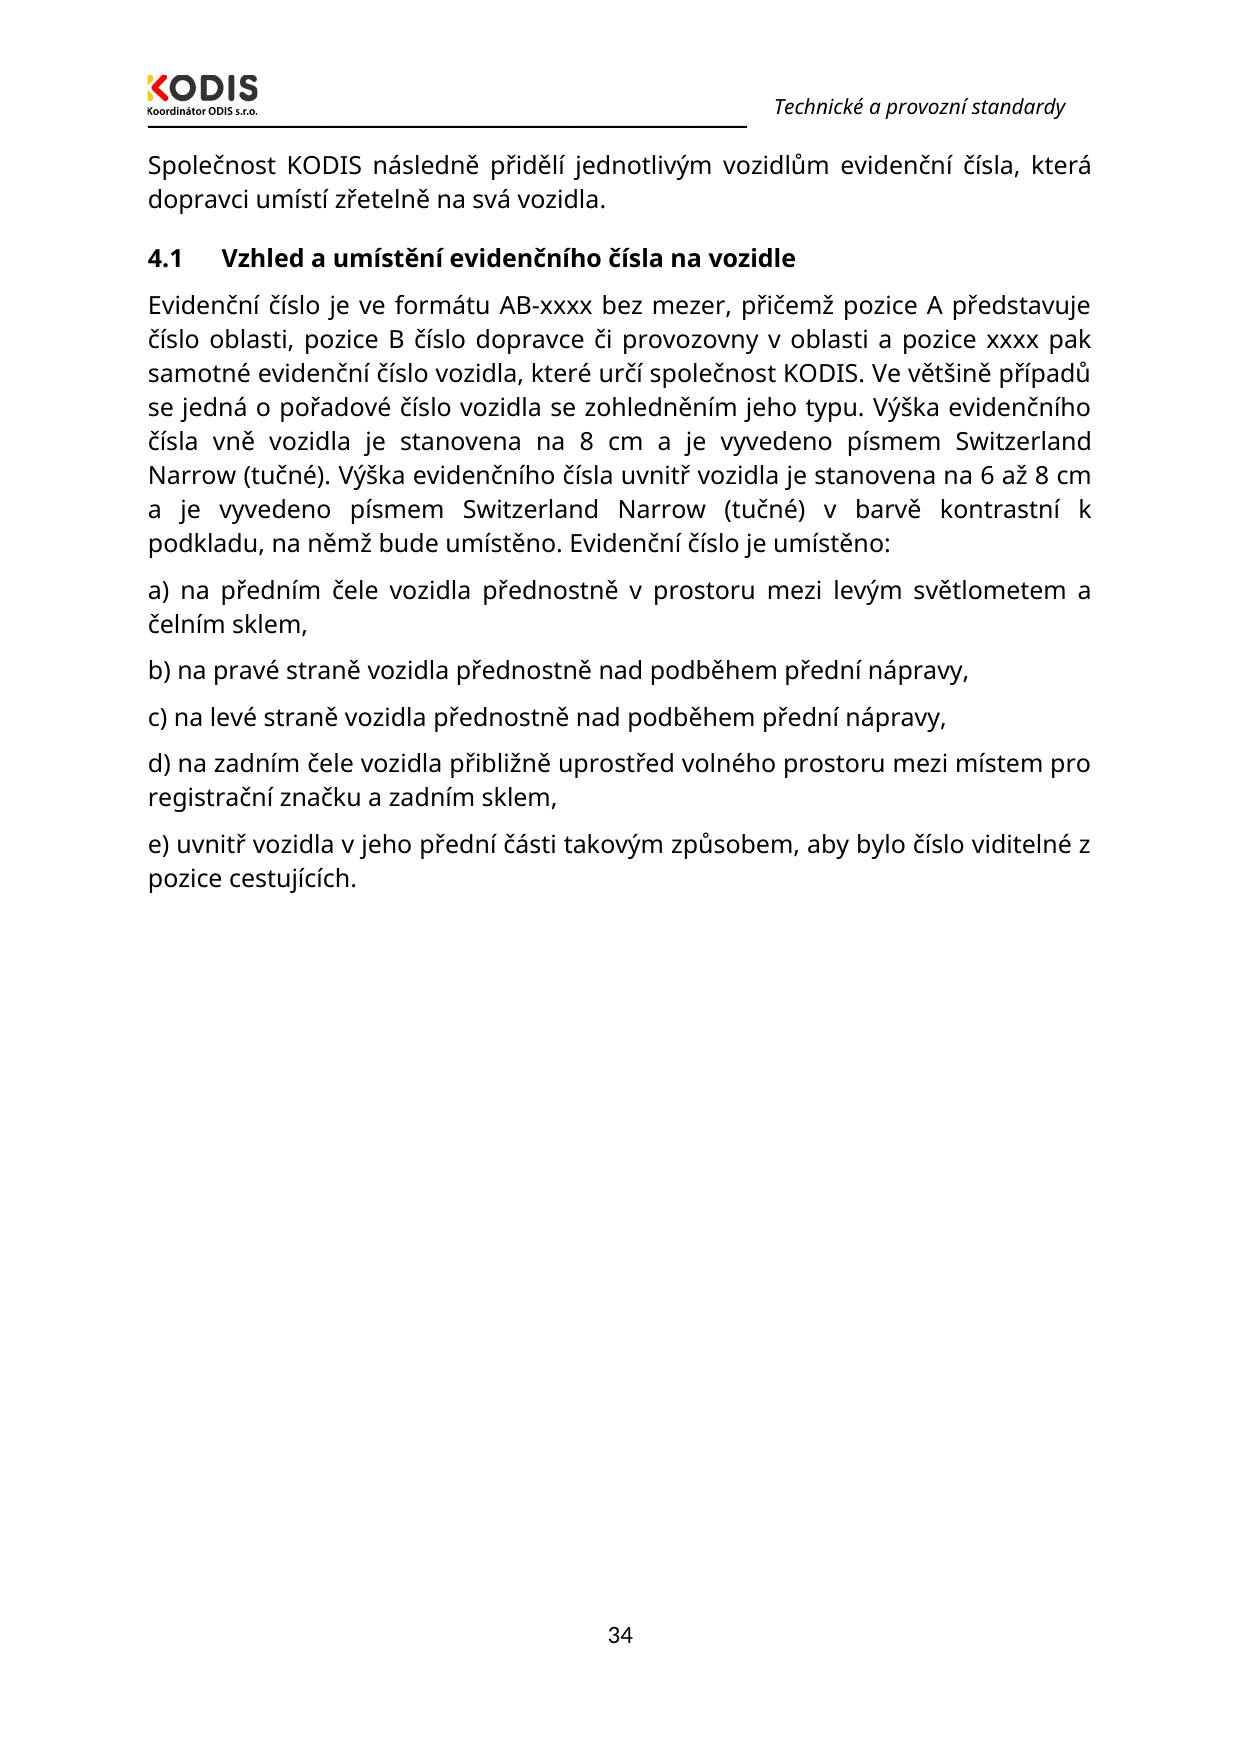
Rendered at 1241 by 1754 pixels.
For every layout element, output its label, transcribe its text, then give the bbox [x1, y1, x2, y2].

text b) na pravé straně vozidla přednostně nad podběhem přední nápravy, [148, 653, 1093, 687]
subtitle Vzhled a umístění evidenčního čísla na vozidle [148, 241, 1093, 275]
text Evidenční číslo je ve formátu AB-xxxx bez mezer, přičemž pozice A představuje číslo oblasti, pozice B číslo dopravce či provozovny v oblasti a pozice xxxx pak samotné evidenční číslo vozidla, které určí společnost KODIS. Ve většině případů se jedná o pořadové číslo vozidla se zohledněním jeho typu. Výška evidenčního čísla vně vozidla je stanovena na 8 cm a je vyvedeno písmem Switzerland Narrow (tučné). Výška evidenčního čísla uvnitř vozidla je stanovena na 6 až 8 cm a je vyvedeno písmem Switzerland Narrow (tučné) v barvě kontrastní k podkladu, na němž bude umístěno. Evidenční číslo je umístěno: [148, 287, 1093, 560]
text d) na zadním čele vozidla přibližně uprostřed volného prostoru mezi místem pro registrační značku a zadním sklem, [148, 746, 1093, 814]
text a) na předním čele vozidla přednostně v prostoru mezi levým světlometem a čelním sklem, [148, 572, 1093, 640]
text Společnost KODIS následně přidělí jednotlivým vozidlům evidenční čísla, která dopravci umístí zřetelně na svá vozidla. [148, 148, 1093, 216]
text c) na levé straně vozidla přednostně nad podběhem přední nápravy, [148, 699, 1093, 733]
text e) uvnitř vozidla v jeho přední části takovým způsobem, aby bylo číslo viditelné z pozice cestujících. [148, 827, 1093, 895]
picture [147, 75, 258, 115]
